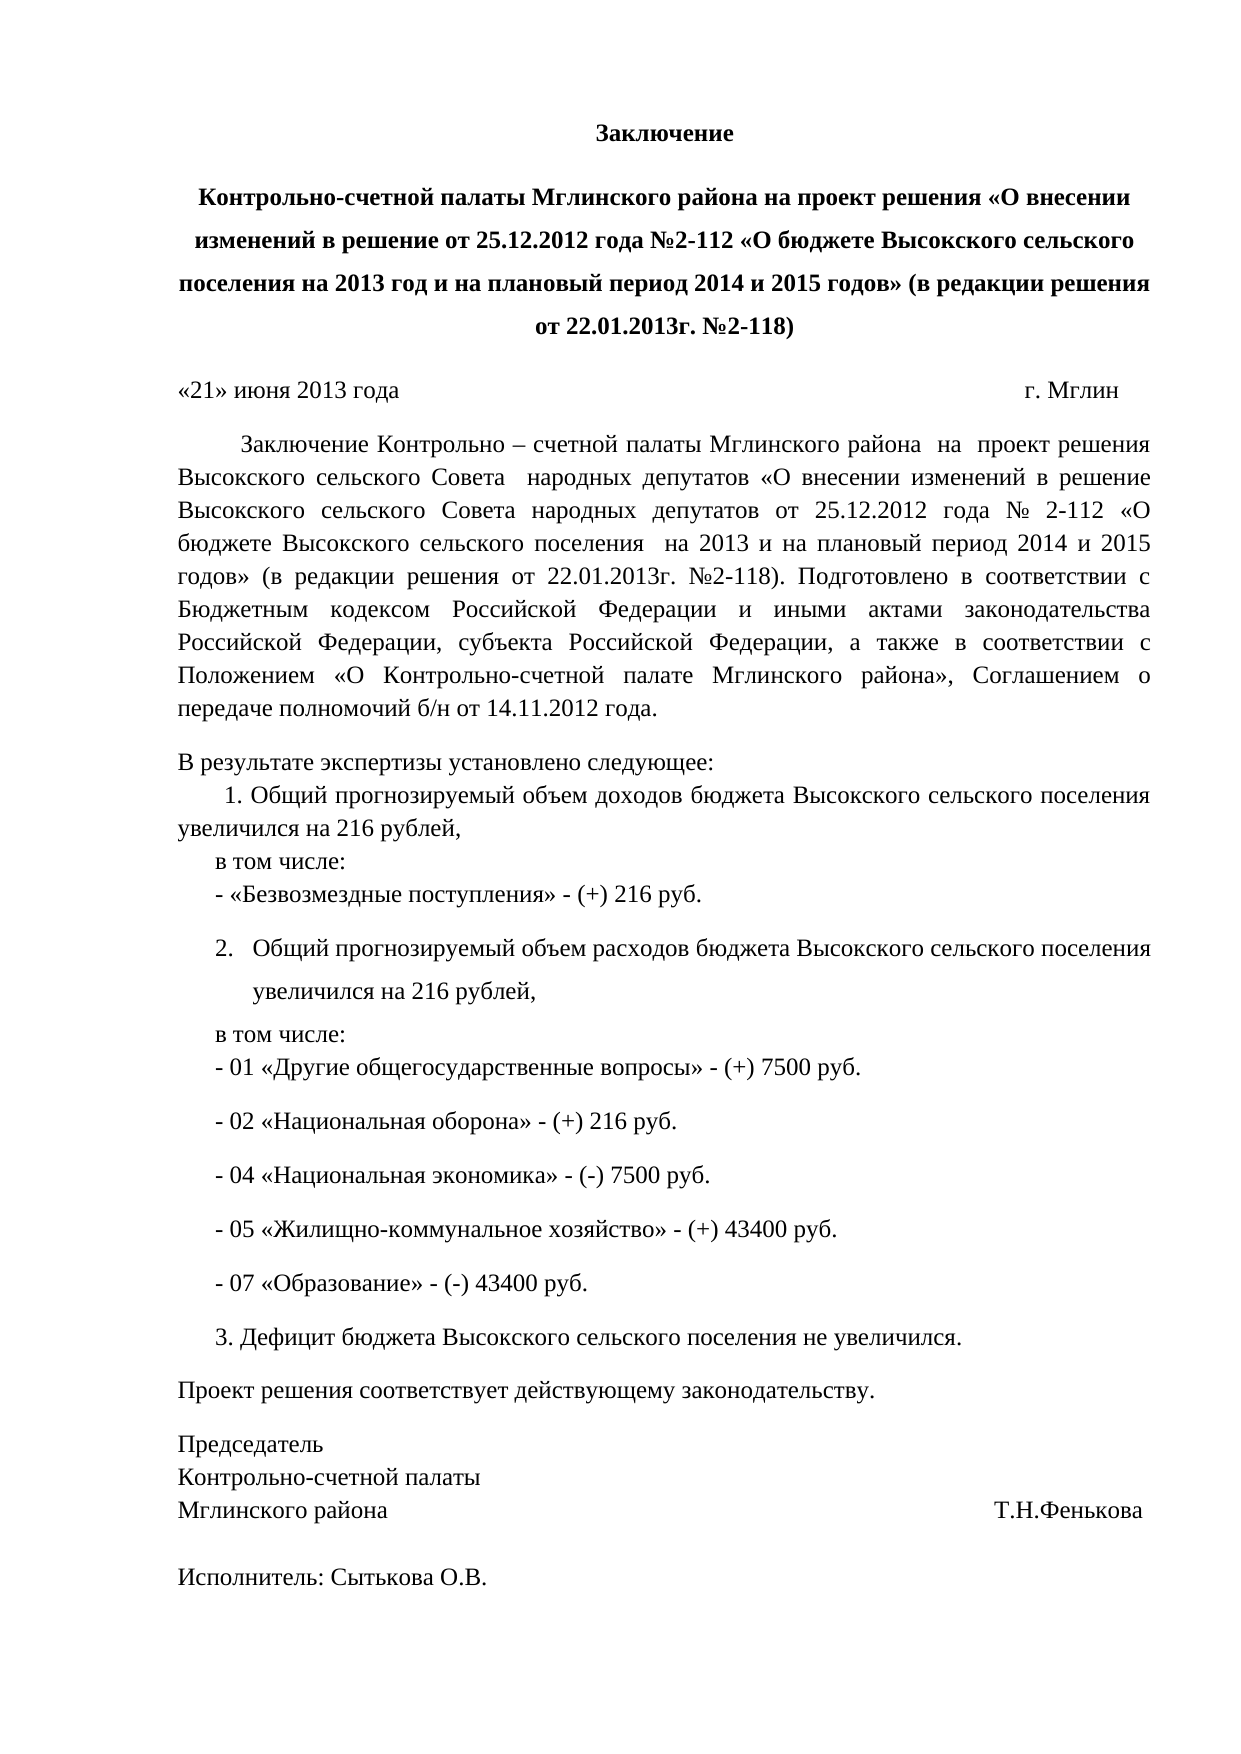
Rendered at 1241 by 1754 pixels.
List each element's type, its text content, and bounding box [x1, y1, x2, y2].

text - 05 «Жилищно-коммунальное хозяйство» - (+) 43400 руб. [215, 1214, 1152, 1243]
text - 02 «Национальная оборона» - (+) 216 руб. [215, 1106, 1152, 1135]
text Контрольно-счетной палаты Мглинского района на проект решения «О внесении изменений в решение от 25.12.2012 года №2-112 «О бюджете Высокского сельского поселения на 2013 год и на плановый период 2014 и 2015 годов» (в редакции решения от 22.01.2013г. №2-118) [177, 182, 1152, 340]
text в том числе: [215, 1019, 1152, 1048]
text Контрольно-счетной палаты [177, 1462, 1152, 1491]
text Проект решения соответствует действующему законодательству. [177, 1376, 1152, 1404]
text - 04 «Национальная экономика» - (-) 7500 руб. [215, 1160, 1152, 1189]
text в том числе: [177, 846, 1152, 875]
text - «Безвозмездные поступления» - (+) 216 руб. [177, 879, 1152, 908]
text Председатель [177, 1429, 1152, 1458]
text «21» июня 2013 года г. Мглин [177, 375, 1152, 404]
text Заключение Контрольно – счетной палаты Мглинского района на проект решения Высокского сельского Совета народных депутатов «О внесении изменений в решение Высокского сельского Совета народных депутатов от 25.12.2012 года № 2-112 «О бюджете Высокского сельского поселения на 2013 и на плановый период 2014 и 2015 годов» (в редакции решения от 22.01.2013г. №2-118). Подготовлено в соответствии с Бюджетным кодексом Российской Федерации и иными актами законодательства Российской Федерации, субъекта Российской Федерации, а также в соответствии с Положением «О Контрольно-счетной палате Мглинского района», Соглашением о передаче полномочий б/н от 14.11.2012 года. [177, 429, 1152, 722]
text - 07 «Образование» - (-) 43400 руб. [215, 1268, 1152, 1297]
text Заключение [177, 118, 1152, 147]
text В результате экспертизы установлено следующее: [177, 747, 1152, 776]
text 1. Общий прогнозируемый объем доходов бюджета Высокского сельского поселения увеличился на 216 рублей, [177, 780, 1152, 842]
text Мглинского района Т.Н.Фенькова [177, 1496, 1152, 1524]
text 3. Дефицит бюджета Высокского сельского поселения не увеличился. [177, 1322, 1152, 1351]
list Общий прогнозируемый объем расходов бюджета Высокского сельского поселения увеличился на 216 рублей, [215, 933, 1152, 1005]
text - 01 «Другие общегосударственные вопросы» - (+) 7500 руб. [215, 1052, 1152, 1081]
text Исполнитель: Сытькова О.В. [177, 1562, 1152, 1590]
